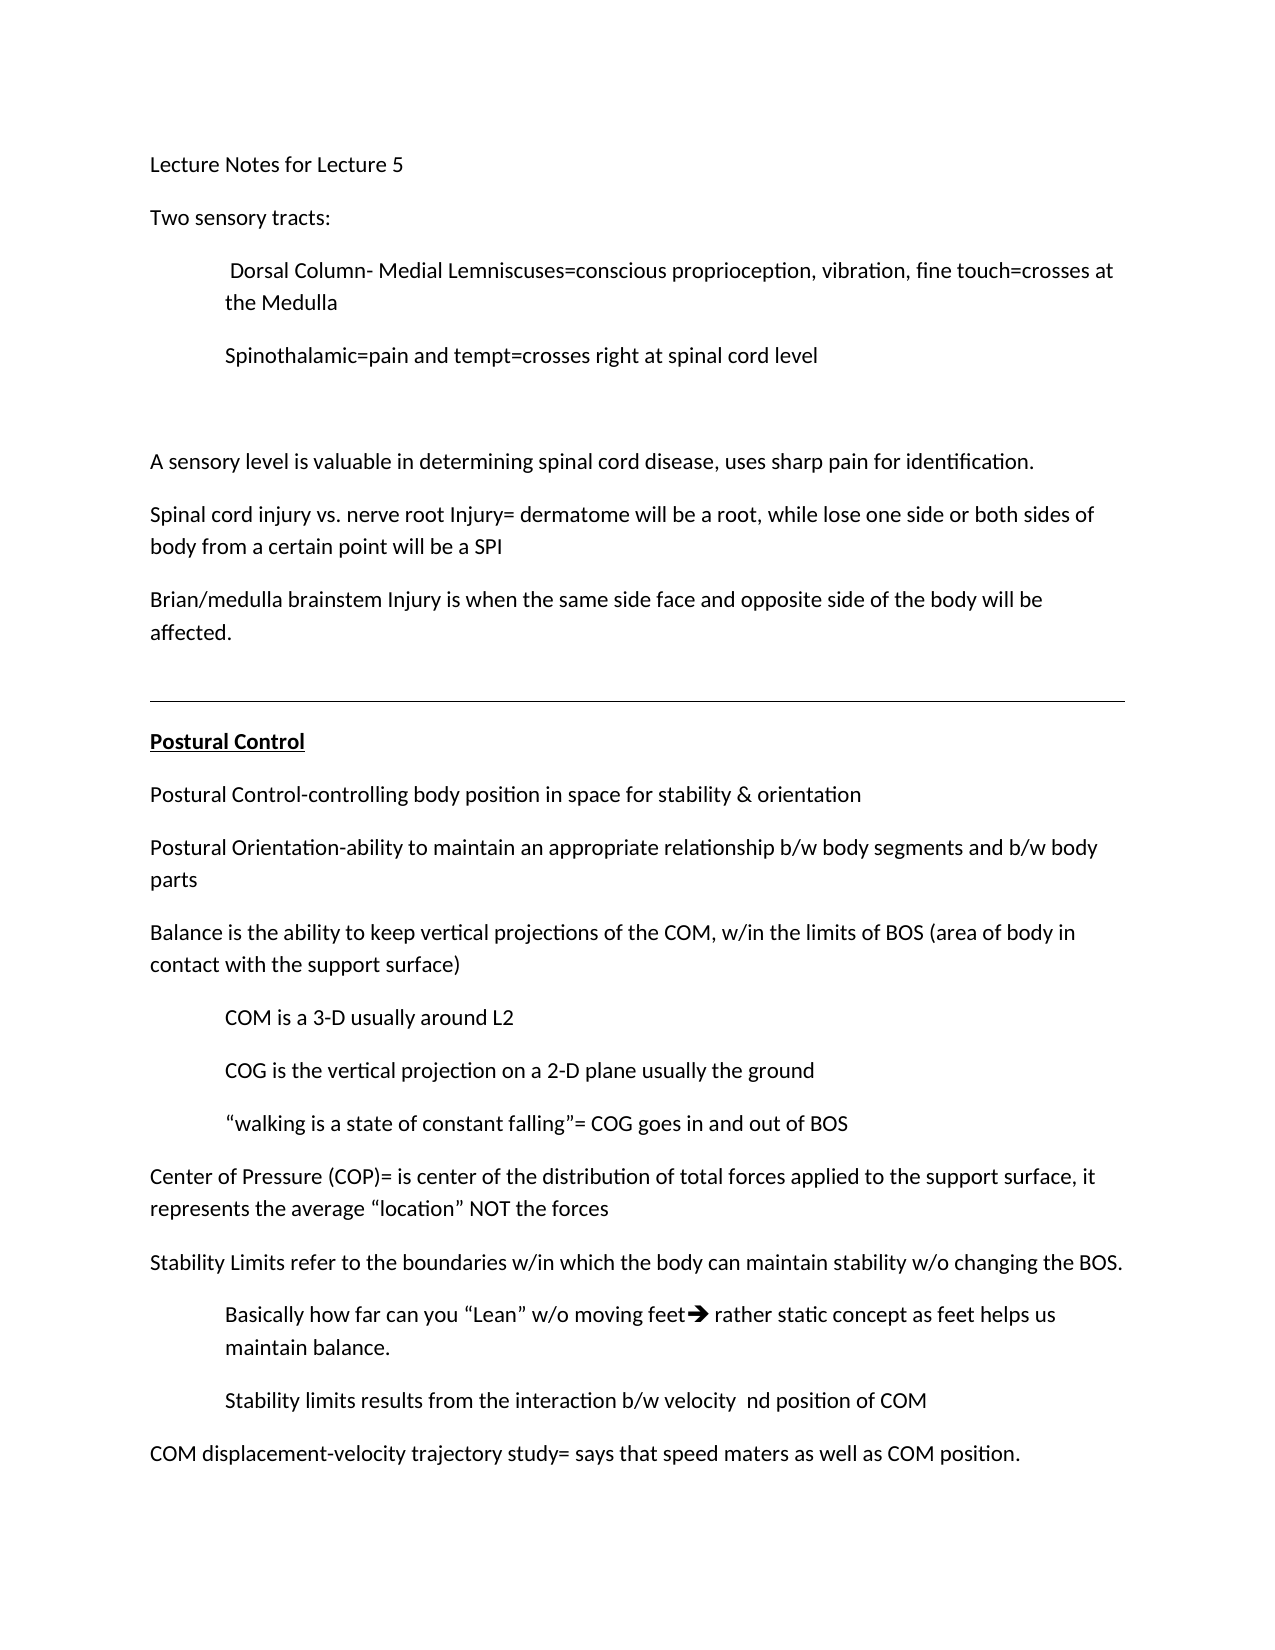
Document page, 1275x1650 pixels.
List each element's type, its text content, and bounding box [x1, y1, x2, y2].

text Lecture Notes for Lecture 5 [150, 150, 1125, 178]
text Spinal cord injury vs. nerve root Injury= dermatome will be a root, while lose one side or both sides of body from a certain point will be a SPI [150, 500, 1125, 561]
text COM displacement-velocity trajectory study= says that speed maters as well as COM position. [150, 1439, 1125, 1467]
text Postural Control-controlling body position in space for stability & orientation [150, 780, 1125, 808]
text Postural Control [150, 727, 1125, 755]
text Basically how far can you “Lean” w/o moving feet rather static concept as feet helps us maintain balance. [225, 1301, 1125, 1361]
text Balance is the ability to keep vertical projections of the COM, w/in the limits of BOS (area of body in contact with the support surface) [150, 918, 1125, 978]
text Spinothalamic=pain and tempt=crosses right at spinal cord level [150, 341, 1125, 369]
text A sensory level is valuable in determining spinal cord disease, uses sharp pain for identification. [150, 447, 1125, 475]
text “walking is a state of constant falling”= COG goes in and out of BOS [150, 1109, 1125, 1137]
text Two sensory tracts: [150, 203, 1125, 231]
text Stability limits results from the interaction b/w velocity nd position of COM [150, 1386, 1125, 1414]
text Brian/medulla brainstem Injury is when the same side face and opposite side of the body will be affected. [150, 586, 1125, 646]
text Dorsal Column- Medial Lemniscuses=conscious proprioception, vibration, fine touch=crosses at the Medulla [225, 256, 1125, 316]
text Postural Orientation-ability to maintain an appropriate relationship b/w body segments and b/w body parts [150, 833, 1125, 893]
text Center of Pressure (COP)= is center of the distribution of total forces applied to the support surface, it represents the average “location” NOT the forces [150, 1162, 1125, 1223]
text Stability Limits refer to the boundaries w/in which the body can maintain stability w/o changing the BOS. [150, 1248, 1125, 1276]
text COM is a 3-D usually around L2 [150, 1003, 1125, 1031]
text COG is the vertical projection on a 2-D plane usually the ground [150, 1056, 1125, 1084]
